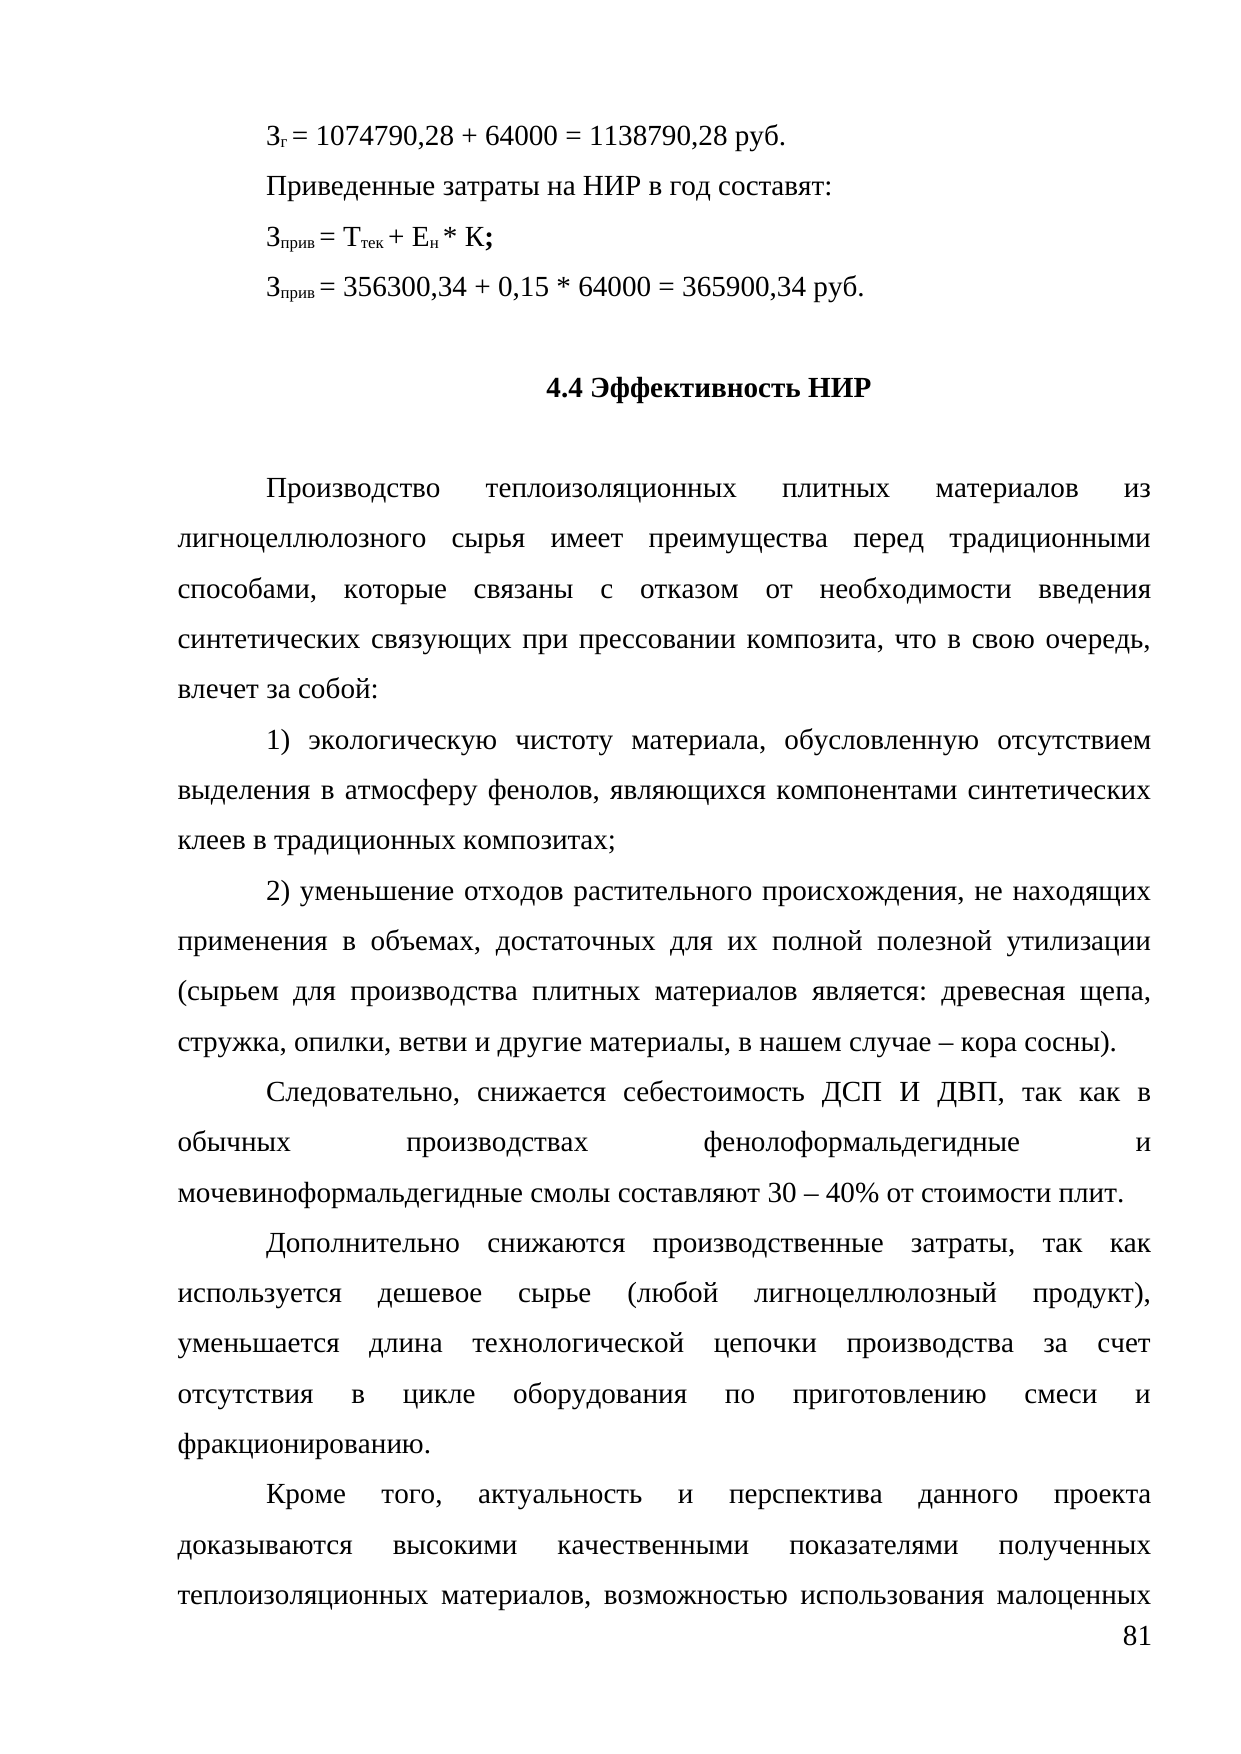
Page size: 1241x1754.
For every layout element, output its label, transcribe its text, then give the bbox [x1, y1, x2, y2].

text Зприв = 356300,34 + 0,15 * 64000 = 365900,34 руб. [177, 269, 1152, 303]
text Приведенные затраты на НИР в год составят: [177, 168, 1152, 202]
text Зг = 1074790,28 + 64000 = 1138790,28 руб. [177, 118, 1152, 152]
text 1) экологическую чистоту материала, обусловленную отсутствием выделения в атмосферу фенолов, являющихся компонентами синтетических клеев в традиционных композитах; [177, 722, 1152, 856]
text Зприв = Ттек + Ен * К; [177, 219, 1152, 252]
text 2) уменьшение отходов растительного происхождения, не находящих применения в объемах, достаточных для их полной полезной утилизации (сырьем для производства плитных материалов является: древесная щепа, стружка, опилки, ветви и другие материалы, в нашем случае – кора сосны). [177, 873, 1152, 1057]
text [177, 1477, 1152, 1611]
text Производство теплоизоляционных плитных материалов из лигноцеллюлозного сырья имеет преимущества перед традиционными способами, которые связаны с отказом от необходимости введения синтетических связующих при прессовании композита, что в свою очередь, влечет за собой: [177, 470, 1152, 705]
text Следовательно, снижается себестоимость ДСП И ДВП, так как в обычных производствах фенолоформальдегидные и мочевиноформальдегидные смолы составляют 30 – 40% от стоимости плит. [177, 1074, 1152, 1208]
text Дополнительно снижаются производственные затраты, так как используется дешевое сырье (любой лигноцеллюлозный продукт), уменьшается длина технологической цепочки производства за счет отсутствия в цикле оборудования по приготовлению смеси и фракционированию. [177, 1225, 1152, 1460]
text 4.4 Эффективность НИР [177, 370, 1152, 403]
